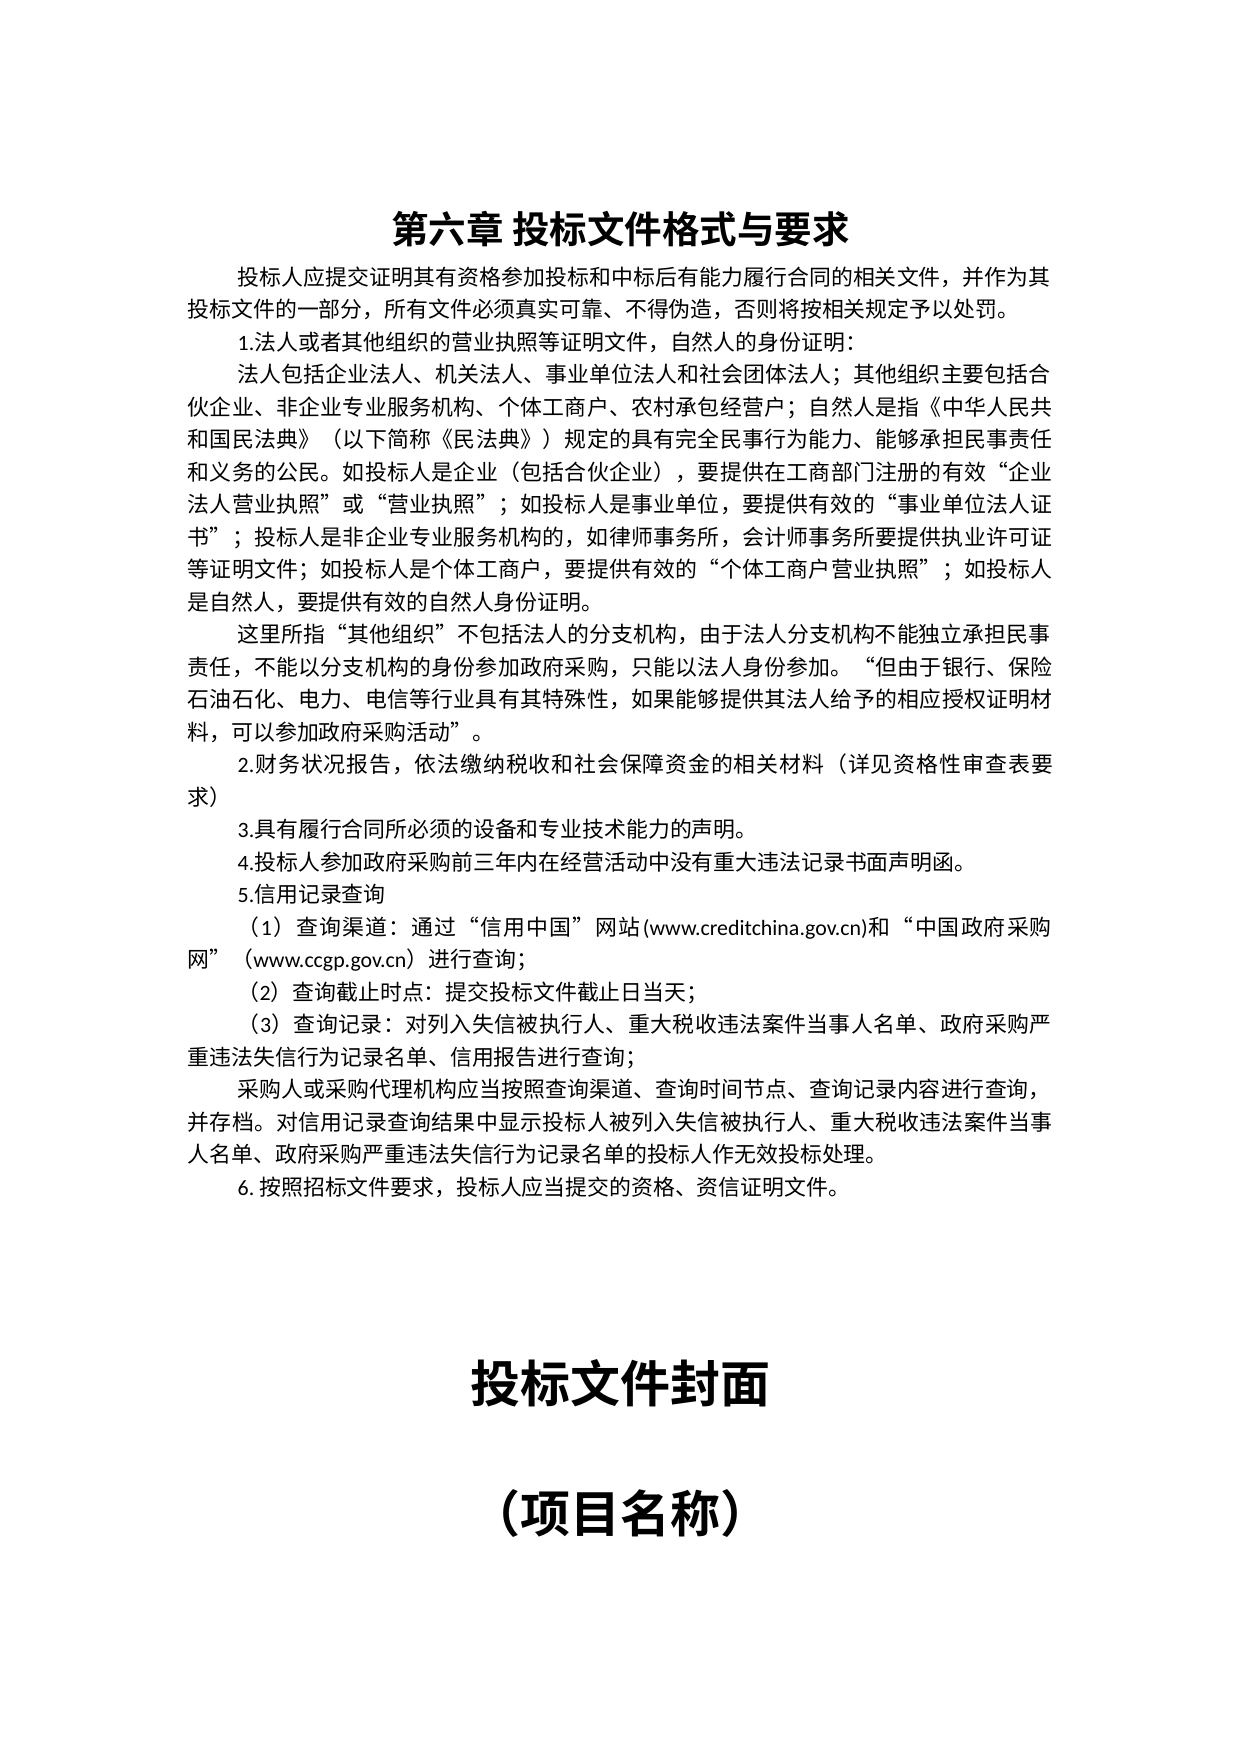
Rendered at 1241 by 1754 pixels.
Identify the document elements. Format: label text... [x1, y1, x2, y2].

text （1）查询渠道：通过“信用中国”网站(www.creditchina.gov.cn)和“中国政府采购网”（www.ccgp.gov.cn）进行查询； [187, 909, 1053, 974]
text （项目名称） [187, 1462, 1053, 1559]
text 法人包括企业法人、机关法人、事业单位法人和社会团体法人；其他组织主要包括合伙企业、非企业专业服务机构、个体工商户、农村承包经营户；自然人是指《中华人民共和国民法典》（以下简称《民法典》）规定的具有完全民事行为能力、能够承担民事责任和义务的公民。如投标人是企业（包括合伙企业），要提供在工商部门注册的有效“企业法人营业执照”或“营业执照”；如投标人是事业单位，要提供有效的“事业单位法人证书”；投标人是非企业专业服务机构的，如律师事务所，会计师事务所要提供执业许可证等证明文件；如投标人是个体工商户，要提供有效的“个体工商户营业执照”；如投标人是自然人，要提供有效的自然人身份证明。 [187, 357, 1053, 617]
text 1.法人或者其他组织的营业执照等证明文件，自然人的身份证明： [187, 324, 1053, 357]
text 2.财务状况报告，依法缴纳税收和社会保障资金的相关材料（详见资格性审查表要求） [187, 747, 1053, 812]
text 6. 按照招标文件要求，投标人应当提交的资格、资信证明文件。 [187, 1169, 1053, 1202]
text 5.信用记录查询 [187, 877, 1053, 909]
text 这里所指“其他组织”不包括法人的分支机构，由于法人分支机构不能独立承担民事责任，不能以分支机构的身份参加政府采购，只能以法人身份参加。“但由于银行、保险、石油石化、电力、电信等行业具有其特殊性，如果能够提供其法人给予的相应授权证明材料，可以参加政府采购活动”。 [187, 617, 1053, 747]
text （3）查询记录：对列入失信被执行人、重大税收违法案件当事人名单、政府采购严重违法失信行为记录名单、信用报告进行查询； [187, 1007, 1053, 1072]
text 第六章 投标文件格式与要求 [187, 194, 1053, 259]
text 3.具有履行合同所必须的设备和专业技术能力的声明。 [187, 812, 1053, 844]
text 投标人应提交证明其有资格参加投标和中标后有能力履行合同的相关文件，并作为其投标文件的一部分，所有文件必须真实可靠、不得伪造，否则将按相关规定予以处罚。 [187, 259, 1053, 324]
text 投标文件封面 [187, 1332, 1053, 1429]
text 采购人或采购代理机构应当按照查询渠道、查询时间节点、查询记录内容进行查询，并存档。对信用记录查询结果中显示投标人被列入失信被执行人、重大税收违法案件当事人名单、政府采购严重违法失信行为记录名单的投标人作无效投标处理。 [187, 1072, 1053, 1169]
text （2）查询截止时点：提交投标文件截止日当天； [187, 974, 1053, 1007]
text 4.投标人参加政府采购前三年内在经营活动中没有重大违法记录书面声明函。 [187, 844, 1053, 877]
